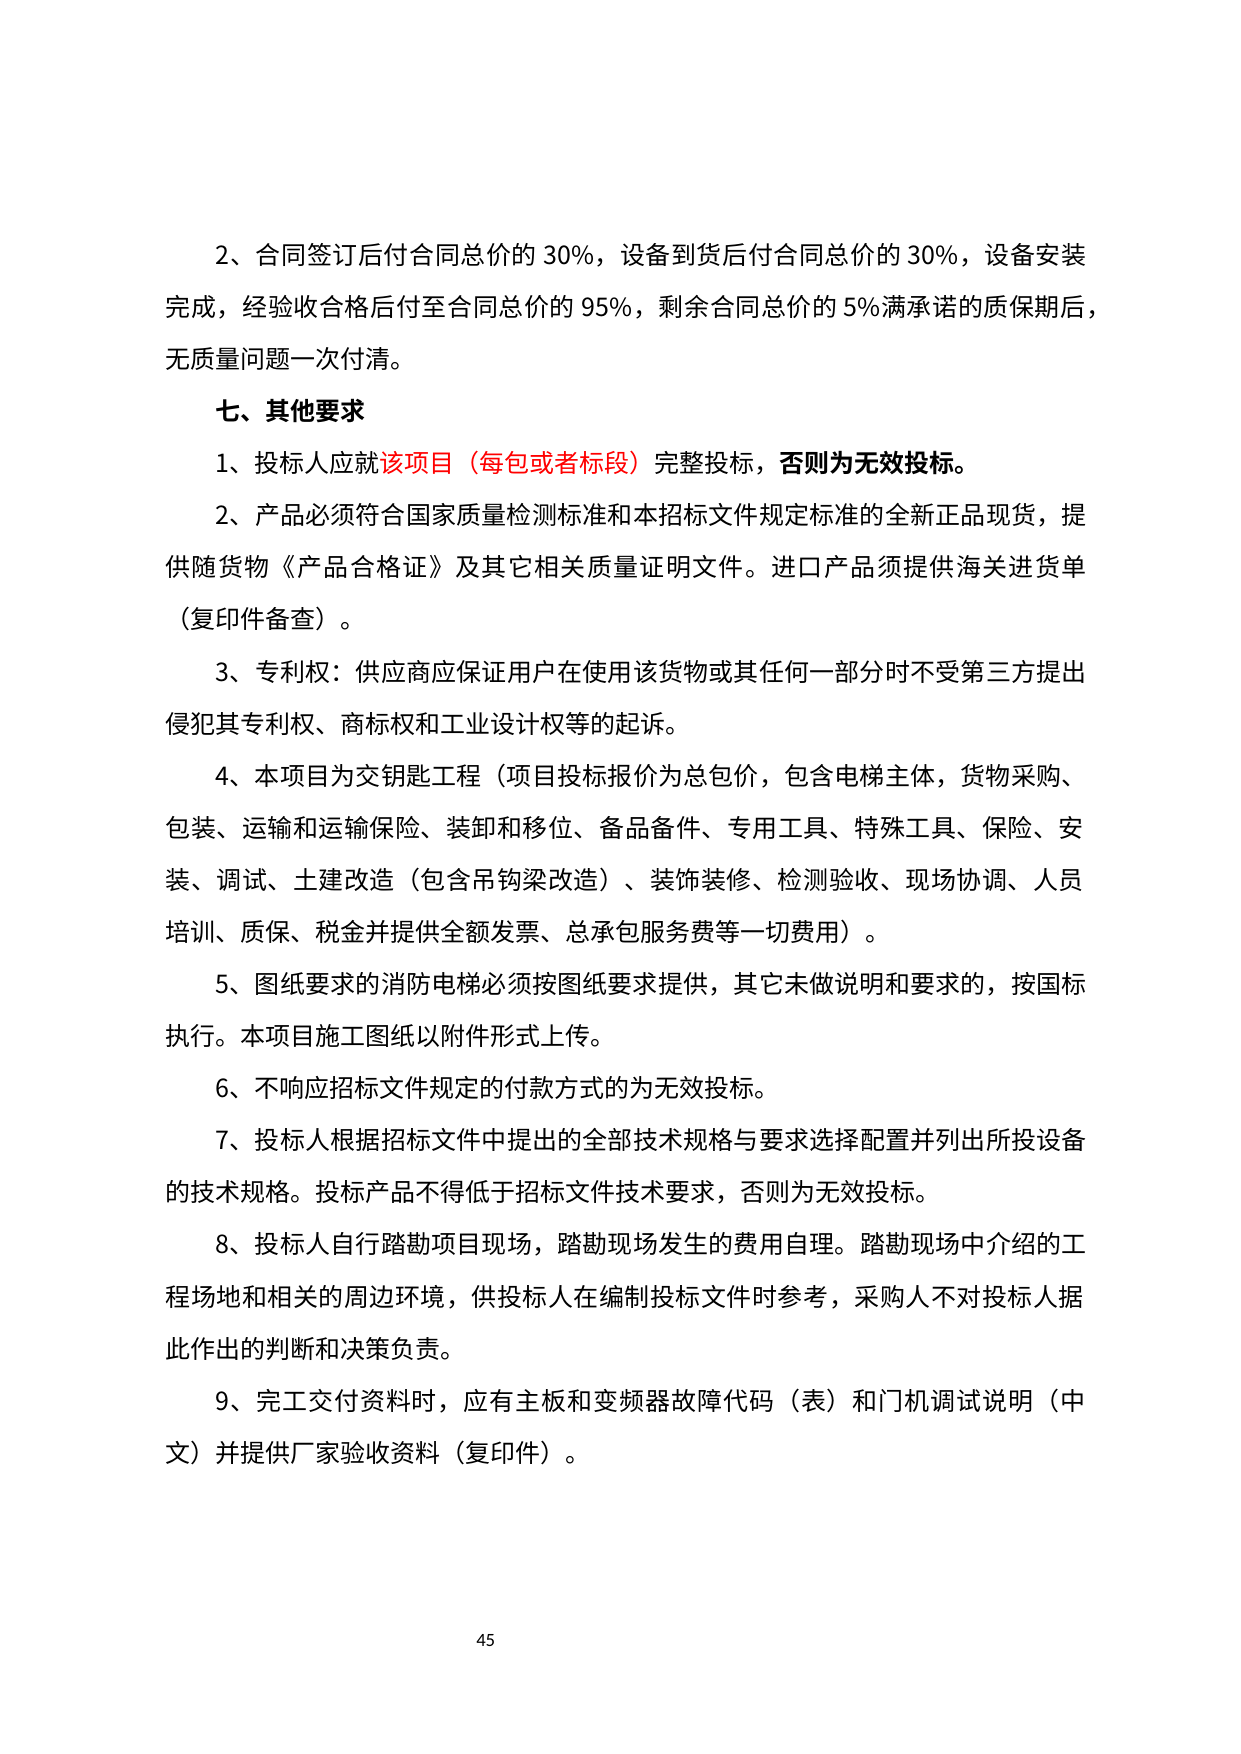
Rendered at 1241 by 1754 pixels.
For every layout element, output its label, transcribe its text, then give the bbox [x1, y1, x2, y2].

text 1、投标人应就该项目（每包或者标段）完整投标，否则为无效投标。 [165, 428, 1087, 480]
text 5、图纸要求的消防电梯必须按图纸要求提供，其它未做说明和要求的，按国标执行。本项目施工图纸以附件形式上传。 [165, 949, 1087, 1053]
text 9、完工交付资料时，应有主板和变频器故障代码（表）和门机调试说明（中文）并提供厂家验收资料（复印件）。 [165, 1365, 1087, 1469]
text 七、其他要求 [165, 376, 1087, 428]
text 2、产品必须符合国家质量检测标准和本招标文件规定标准的全新正品现货，提供随货物《产品合格证》及其它相关质量证明文件。进口产品须提供海关进货单（复印件备查）。 [165, 480, 1087, 636]
text 3、专利权：供应商应保证用户在使用该货物或其任何一部分时不受第三方提出侵犯其专利权、商标权和工业设计权等的起诉。 [165, 636, 1087, 740]
text 8、投标人自行踏勘项目现场，踏勘现场发生的费用自理。踏勘现场中介绍的工程场地和相关的周边环境，供投标人在编制投标文件时参考，采购人不对投标人据此作出的判断和决策负责。 [165, 1209, 1087, 1365]
text 6、不响应招标文件规定的付款方式的为无效投标。 [165, 1053, 1087, 1105]
text 7、投标人根据招标文件中提出的全部技术规格与要求选择配置并列出所投设备的技术规格。投标产品不得低于招标文件技术要求，否则为无效投标。 [165, 1105, 1087, 1209]
text 4、本项目为交钥匙工程（项目投标报价为总包价，包含电梯主体，货物采购、包装、运输和运输保险、装卸和移位、备品备件、专用工具、特殊工具、保险、安装、调试、土建改造（包含吊钩梁改造）、装饰装修、检测验收、现场协调、人员培训、质保、税金并提供全额发票、总承包服务费等一切费用）。 [165, 740, 1087, 949]
text 2、合同签订后付合同总价的30%，设备到货后付合同总价的30%，设备安装完成，经验收合格后付至合同总价的95%，剩余合同总价的5%满承诺的质保期后，无质量问题一次付清。 [165, 219, 1087, 376]
